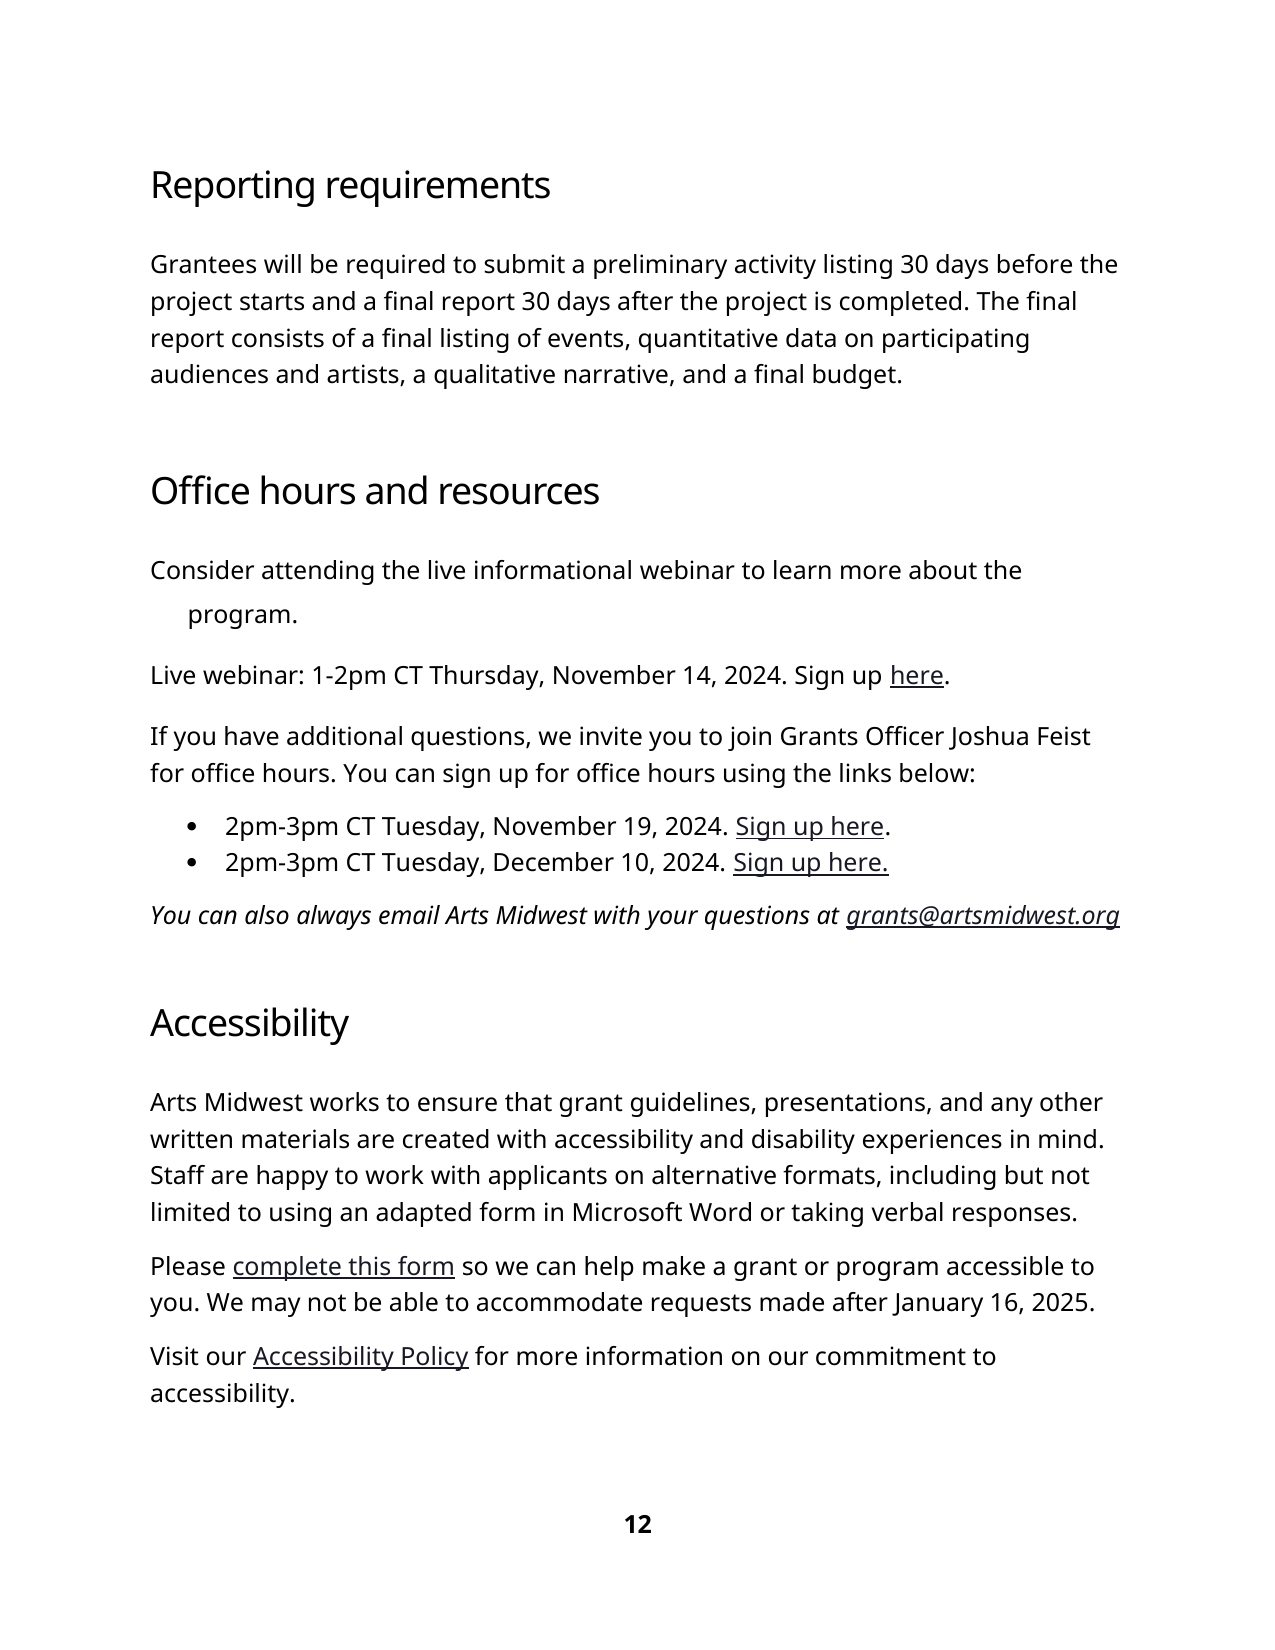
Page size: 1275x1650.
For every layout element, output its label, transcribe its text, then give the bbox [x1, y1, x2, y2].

text Please complete this form so we can help make a grant or program accessible to you. We may not be able to accommodate requests made after January 16, 2025. [150, 1248, 1125, 1319]
subtitle Office hours and resources [150, 464, 1125, 515]
list 2pm-3pm CT Tuesday, December 10, 2024. Sign up here. [187, 845, 1125, 879]
text Grantees will be required to submit a preliminary activity listing 30 days before the project starts and a final report 30 days after the project is completed. The final report consists of a final listing of events, quantitative data on participating audiences and artists, a qualitative narrative, and a final budget. [150, 247, 1125, 391]
text If you have additional questions, we invite you to join Grants Officer Joshua Feist for office hours. You can sign up for office hours using the links below: [150, 718, 1125, 789]
text Live webinar: 1-2pm CT Thursday, November 14, 2024. Sign up here. [150, 658, 1125, 692]
text Consider attending the live informational webinar to learn more about the program. [150, 552, 1125, 631]
text Arts Midwest works to ensure that grant guidelines, presentations, and any other written materials are created with accessibility and disability experiences in mind. Staff are happy to work with applicants on alternative formats, including but not limited to using an adapted form in Microsoft Word or taking verbal responses. [150, 1084, 1125, 1229]
text Visit our Accessibility Policy for more information on our commitment to accessibility. [150, 1338, 1125, 1409]
list 2pm-3pm CT Tuesday, November 19, 2024. Sign up here. [187, 809, 1125, 843]
subtitle Reporting requirements [150, 158, 1125, 209]
text You can also always email Arts Midwest with your questions at grants@artsmidwest.org [150, 897, 1125, 932]
subtitle Accessibility [150, 996, 1125, 1047]
